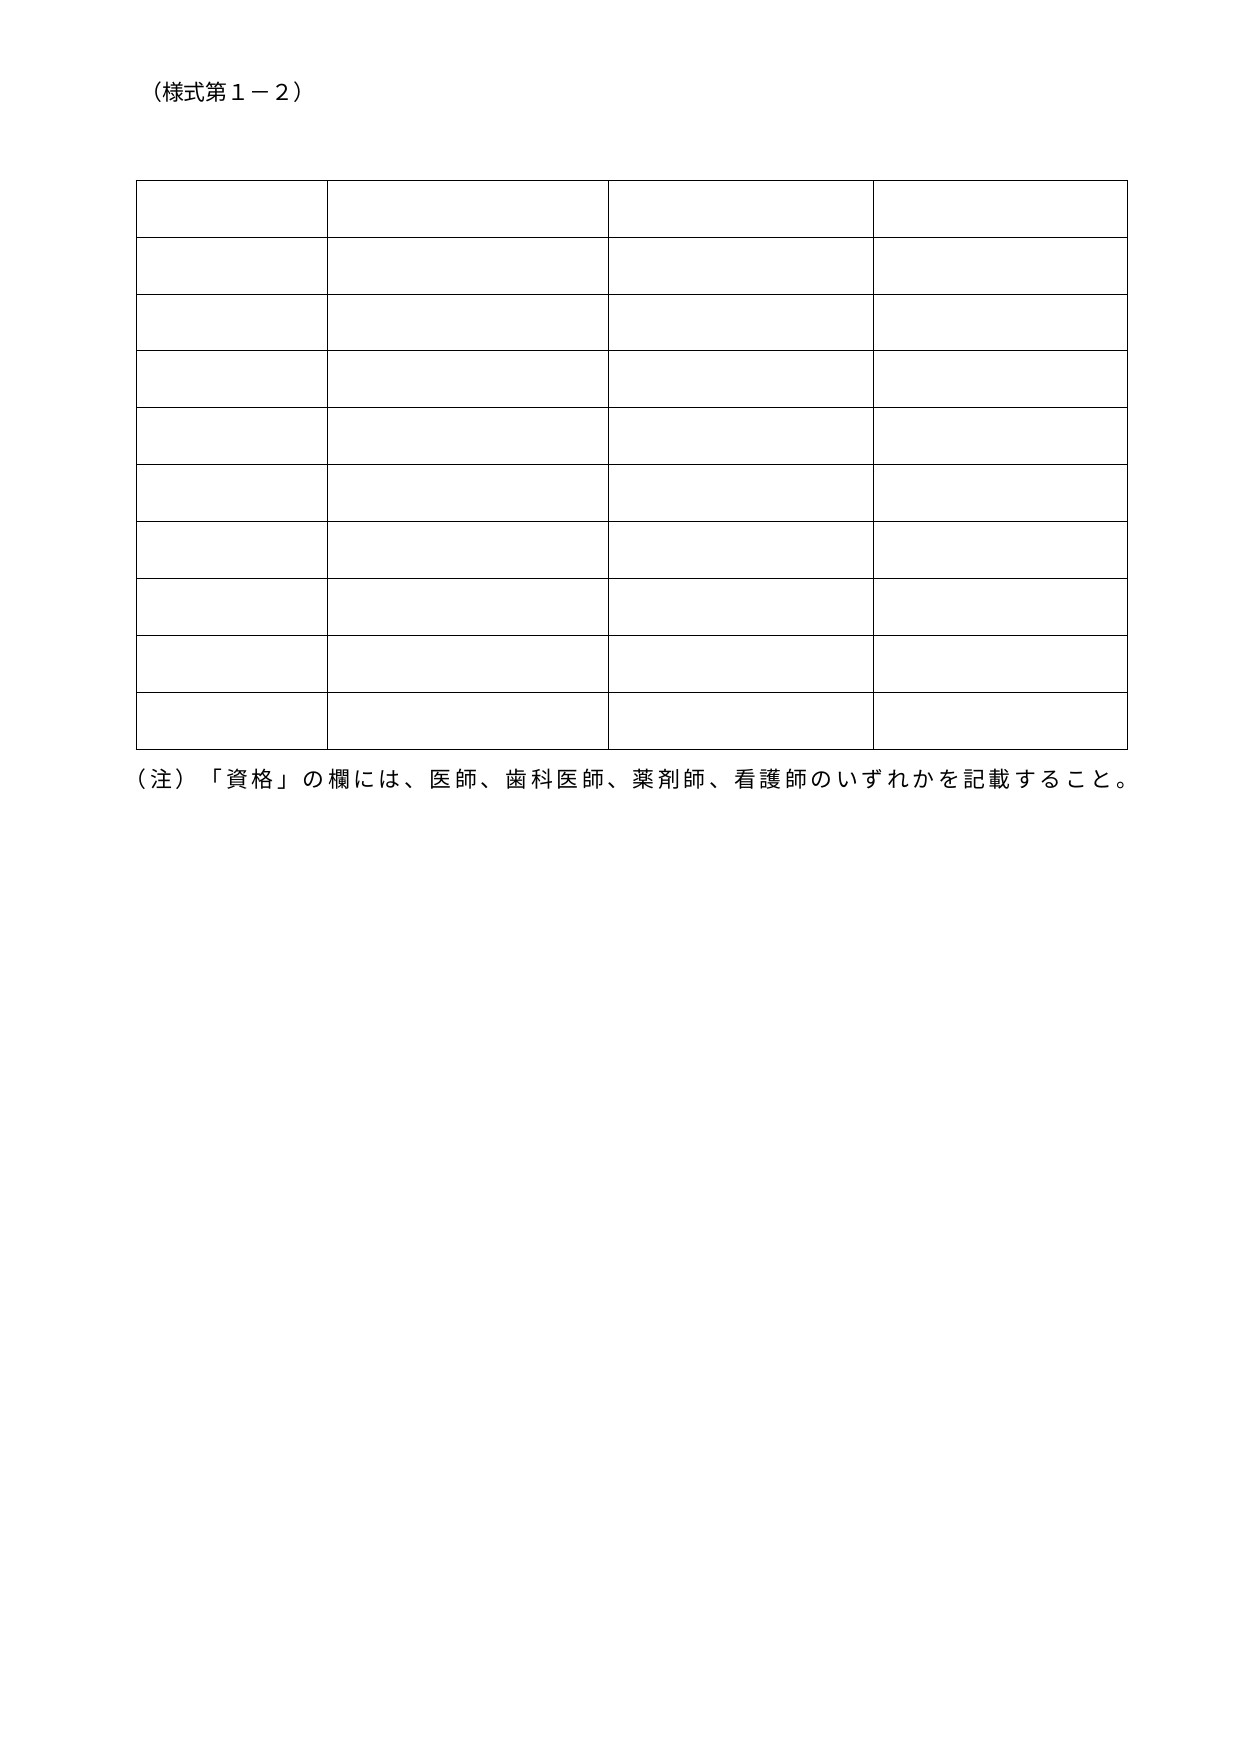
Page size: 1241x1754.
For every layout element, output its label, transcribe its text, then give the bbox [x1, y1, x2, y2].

table_cell [137, 465, 327, 521]
table_cell [874, 693, 1127, 748]
table_cell [137, 181, 327, 237]
table_cell [328, 238, 608, 293]
table_cell [137, 522, 327, 578]
table_cell [137, 238, 327, 293]
table_cell [609, 465, 873, 521]
table_cell [328, 522, 608, 578]
table_cell [874, 238, 1127, 293]
table_cell [874, 465, 1127, 521]
table_cell [609, 636, 873, 692]
table_cell [609, 579, 873, 635]
text （注）「資格」の欄には、医師、歯科医師、薬剤師、看護師のいずれかを記載すること。 [113, 749, 1116, 805]
table_cell [328, 181, 608, 237]
table_cell [137, 636, 327, 692]
table_cell [328, 408, 608, 464]
table_cell [609, 408, 873, 464]
table_cell [137, 351, 327, 407]
table_cell [328, 693, 608, 748]
table_cell [874, 636, 1127, 692]
table_cell [874, 522, 1127, 578]
table_cell [137, 408, 327, 464]
table_cell [328, 636, 608, 692]
table_cell [874, 408, 1127, 464]
table_cell [609, 693, 873, 748]
table_cell [609, 238, 873, 293]
table_cell [609, 351, 873, 407]
table_cell [137, 295, 327, 350]
table_cell [137, 693, 327, 748]
table_cell [874, 579, 1127, 635]
table_cell [609, 522, 873, 578]
table_cell [137, 579, 327, 635]
table_cell [874, 181, 1127, 237]
table_cell [874, 351, 1127, 407]
table_cell [328, 579, 608, 635]
table_cell [609, 181, 873, 237]
table_cell [609, 295, 873, 350]
table_cell [328, 465, 608, 521]
table_cell [328, 351, 608, 407]
table_cell [874, 295, 1127, 350]
table_cell [328, 295, 608, 350]
